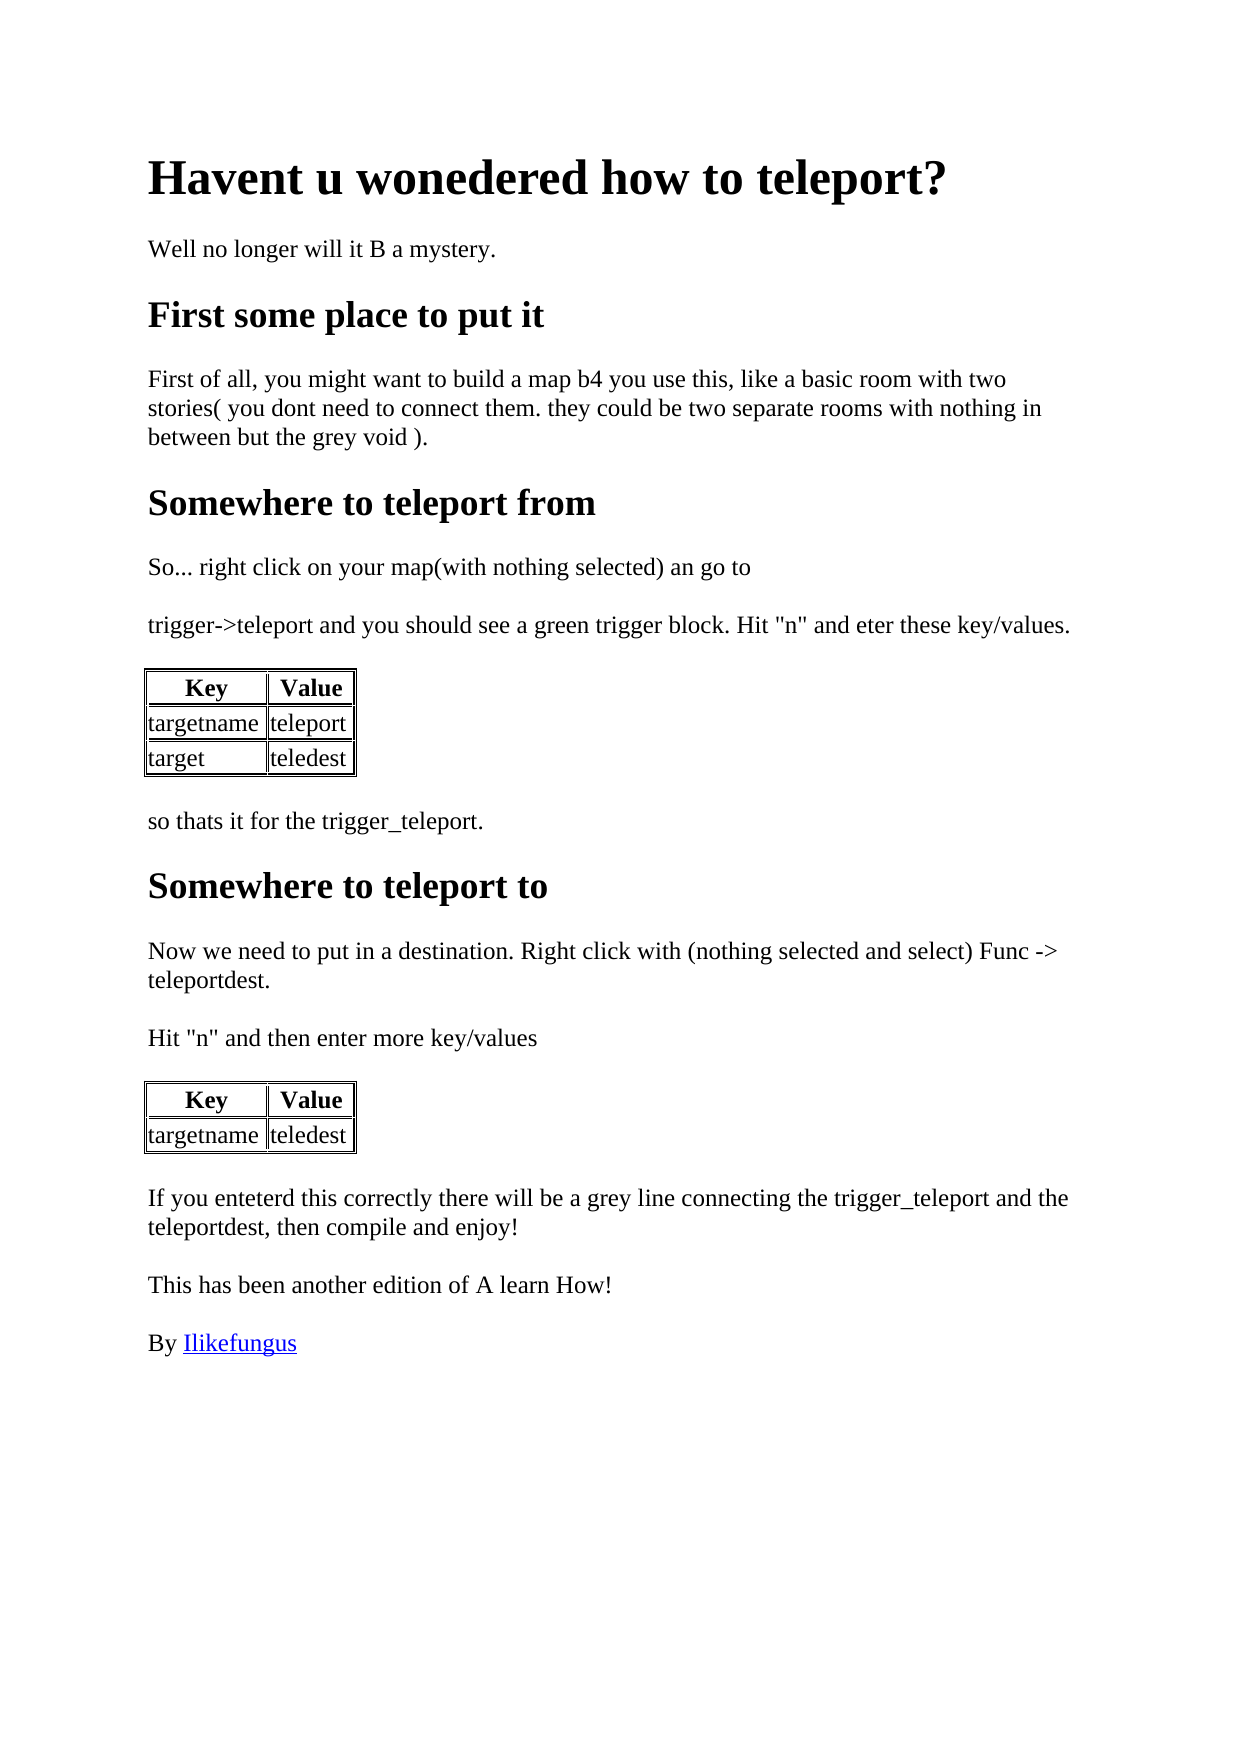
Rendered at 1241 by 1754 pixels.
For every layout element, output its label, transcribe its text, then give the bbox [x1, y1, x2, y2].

table_cell teledest [268, 1116, 355, 1151]
text First of all, you might want to build a map b4 you use this, like a basic room with two stories( you dont need to connect them. they could be two separate rooms with nothing in between but the grey void ). [148, 364, 1093, 451]
text Somewhere to teleport from [148, 480, 1093, 523]
text This has been another edition of A learn How! [148, 1270, 1093, 1298]
text If you enteterd this correctly there will be a grey line connecting the trigger_teleport and the teleportdest, then compile and enjoy! [148, 1183, 1093, 1241]
table_header Key [147, 1084, 267, 1116]
text By Ilikefungus [148, 1328, 1093, 1356]
table_header Value [268, 672, 353, 703]
text trigger->teleport and you should see a green trigger block. Hit "n" and eter these key/values. [148, 610, 1093, 639]
table_cell teledest [268, 738, 354, 773]
table_cell target [147, 738, 267, 773]
table_cell teleport [269, 703, 354, 738]
table_header Key [147, 672, 267, 703]
text Now we need to put in a destination. Right click with (nothing selected and select) Func -> teleportdest. [148, 936, 1093, 993]
text so thats it for the trigger_teleport. [148, 806, 1093, 834]
table_cell targetname [147, 703, 266, 738]
text First some place to put it [148, 292, 1093, 335]
table_cell targetname [145, 1116, 267, 1151]
text Havent u wonedered how to teleport? [148, 148, 1093, 205]
table_header Value [268, 1084, 353, 1116]
text Somewhere to teleport to [148, 864, 1093, 907]
text Hit "n" and then enter more key/values [148, 1023, 1093, 1051]
text Well no longer will it B a mystery. [148, 234, 1093, 263]
text So... right click on your map(with nothing selected) an go to [148, 552, 1093, 581]
